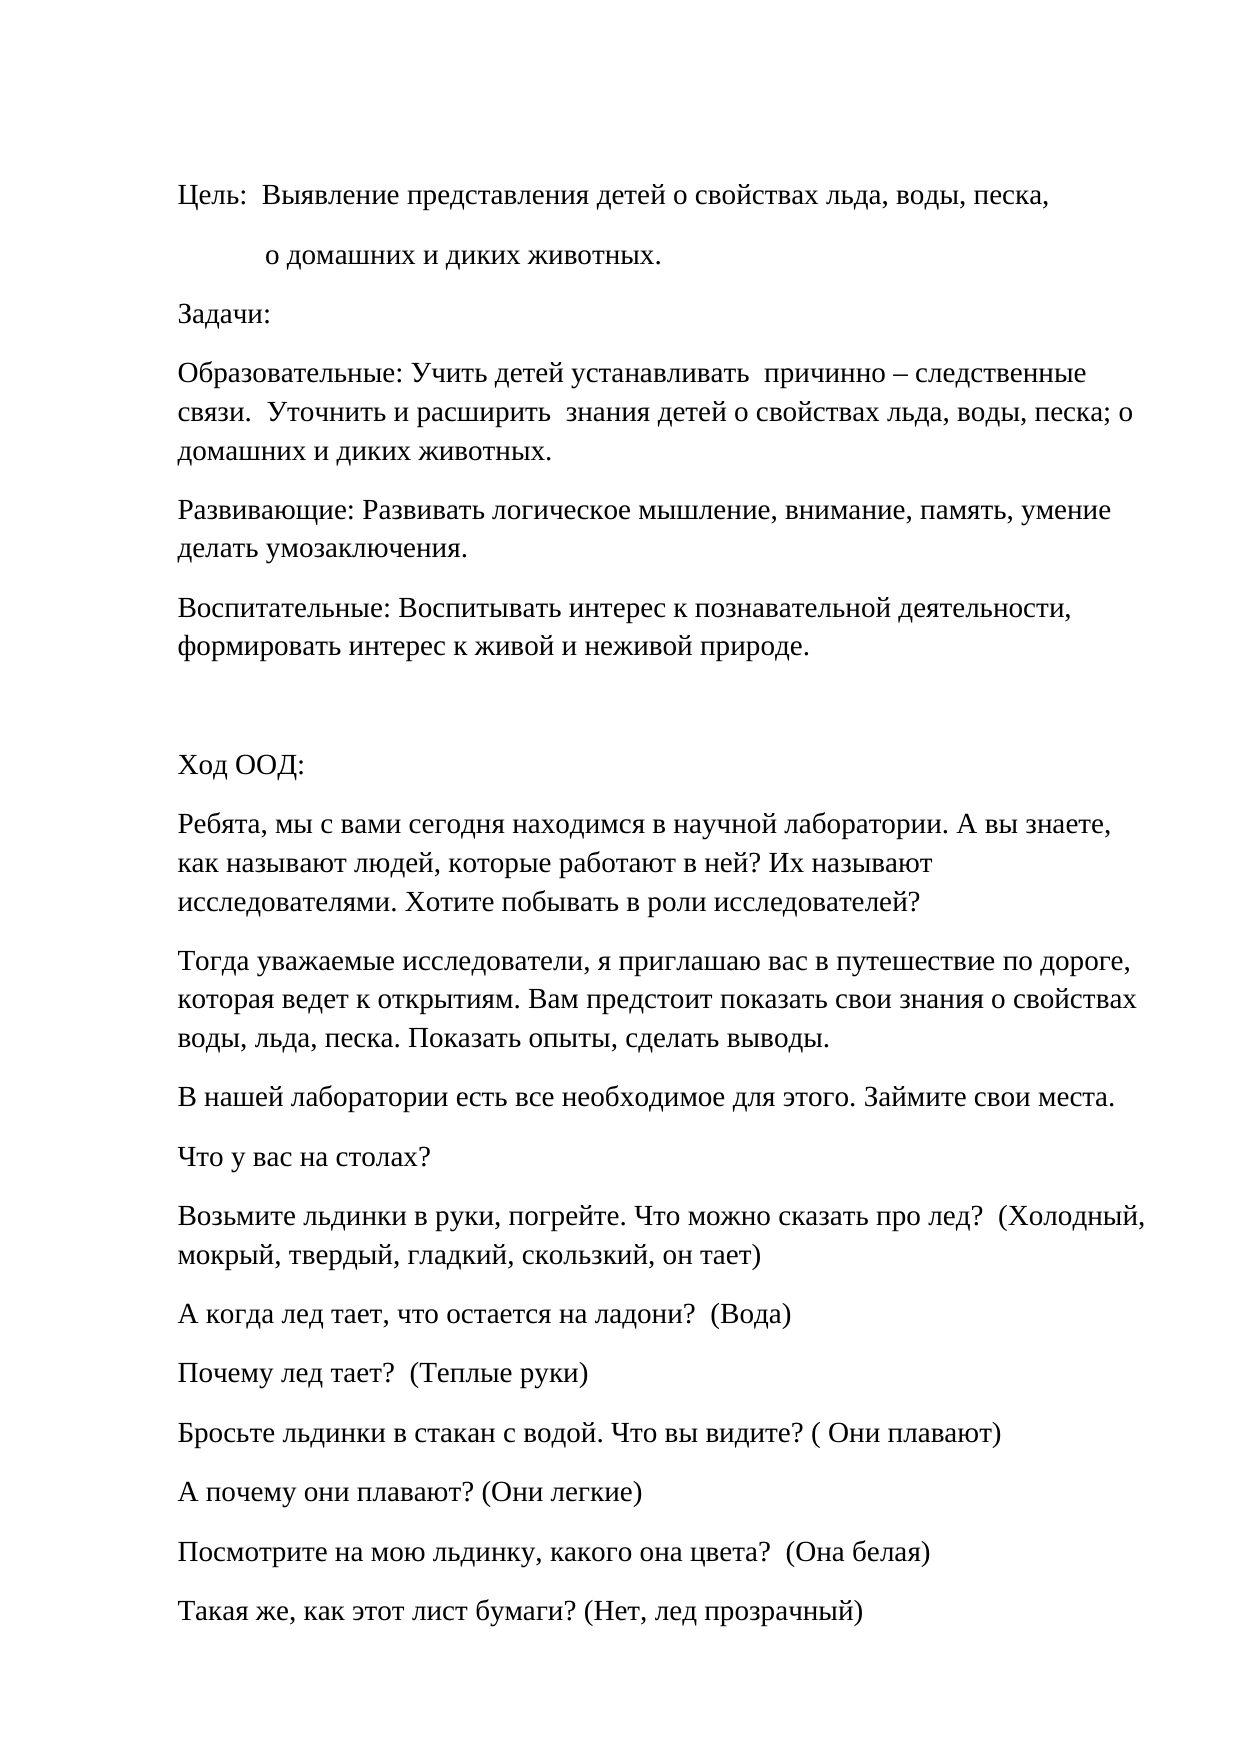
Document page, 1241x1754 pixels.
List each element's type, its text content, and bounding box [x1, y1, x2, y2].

text Почему лед тает? (Теплые руки) [177, 1356, 1152, 1389]
text А когда лед тает, что остается на ладони? (Вода) [177, 1296, 1152, 1330]
text Образовательные: Учить детей устанавливать причинно – следственные связи. Уточнить и расширить знания детей о свойствах льда, воды, песка; о домашних и диких животных. [177, 356, 1152, 466]
text Посмотрите на мою льдинку, какого она цвета? (Она белая) [177, 1534, 1152, 1567]
text Возьмите льдинки в руки, погрейте. Что можно сказать про лед? (Холодный, мокрый, твердый, гладкий, скользкий, он тает) [177, 1198, 1152, 1270]
text Такая же, как этот лист бумаги? (Нет, лед прозрачный) [177, 1593, 1152, 1627]
text Ход ООД: [177, 747, 1152, 781]
text Воспитательные: Воспитывать интерес к познавательной деятельности, формировать интерес к живой и неживой природе. [177, 590, 1152, 662]
text А почему они плавают? (Они легкие) [177, 1474, 1152, 1508]
text В нашей лаборатории есть все необходимое для этого. Займите свои места. [177, 1079, 1152, 1113]
text о домашних и диких животных. [177, 237, 1152, 270]
text Задачи: [177, 296, 1152, 330]
text Что у вас на столах? [177, 1139, 1152, 1172]
text Бросьте льдинки в стакан с водой. Что вы видите? ( Они плавают) [177, 1415, 1152, 1448]
text Цель: Выявление представления детей о свойствах льда, воды, песка, [177, 177, 1152, 211]
text Тогда уважаемые исследователи, я приглашаю вас в путешествие по дороге, которая ведет к открытиям. Вам предстоит показать свои знания о свойствах воды, льда, песка. Показать опыты, сделать выводы. [177, 943, 1152, 1054]
text Развивающие: Развивать логическое мышление, внимание, память, умение делать умозаключения. [177, 492, 1152, 564]
text Ребята, мы с вами сегодня находимся в научной лаборатории. А вы знаете, как называют людей, которые работают в ней? Их называют исследователями. Хотите побывать в роли исследователей? [177, 807, 1152, 917]
